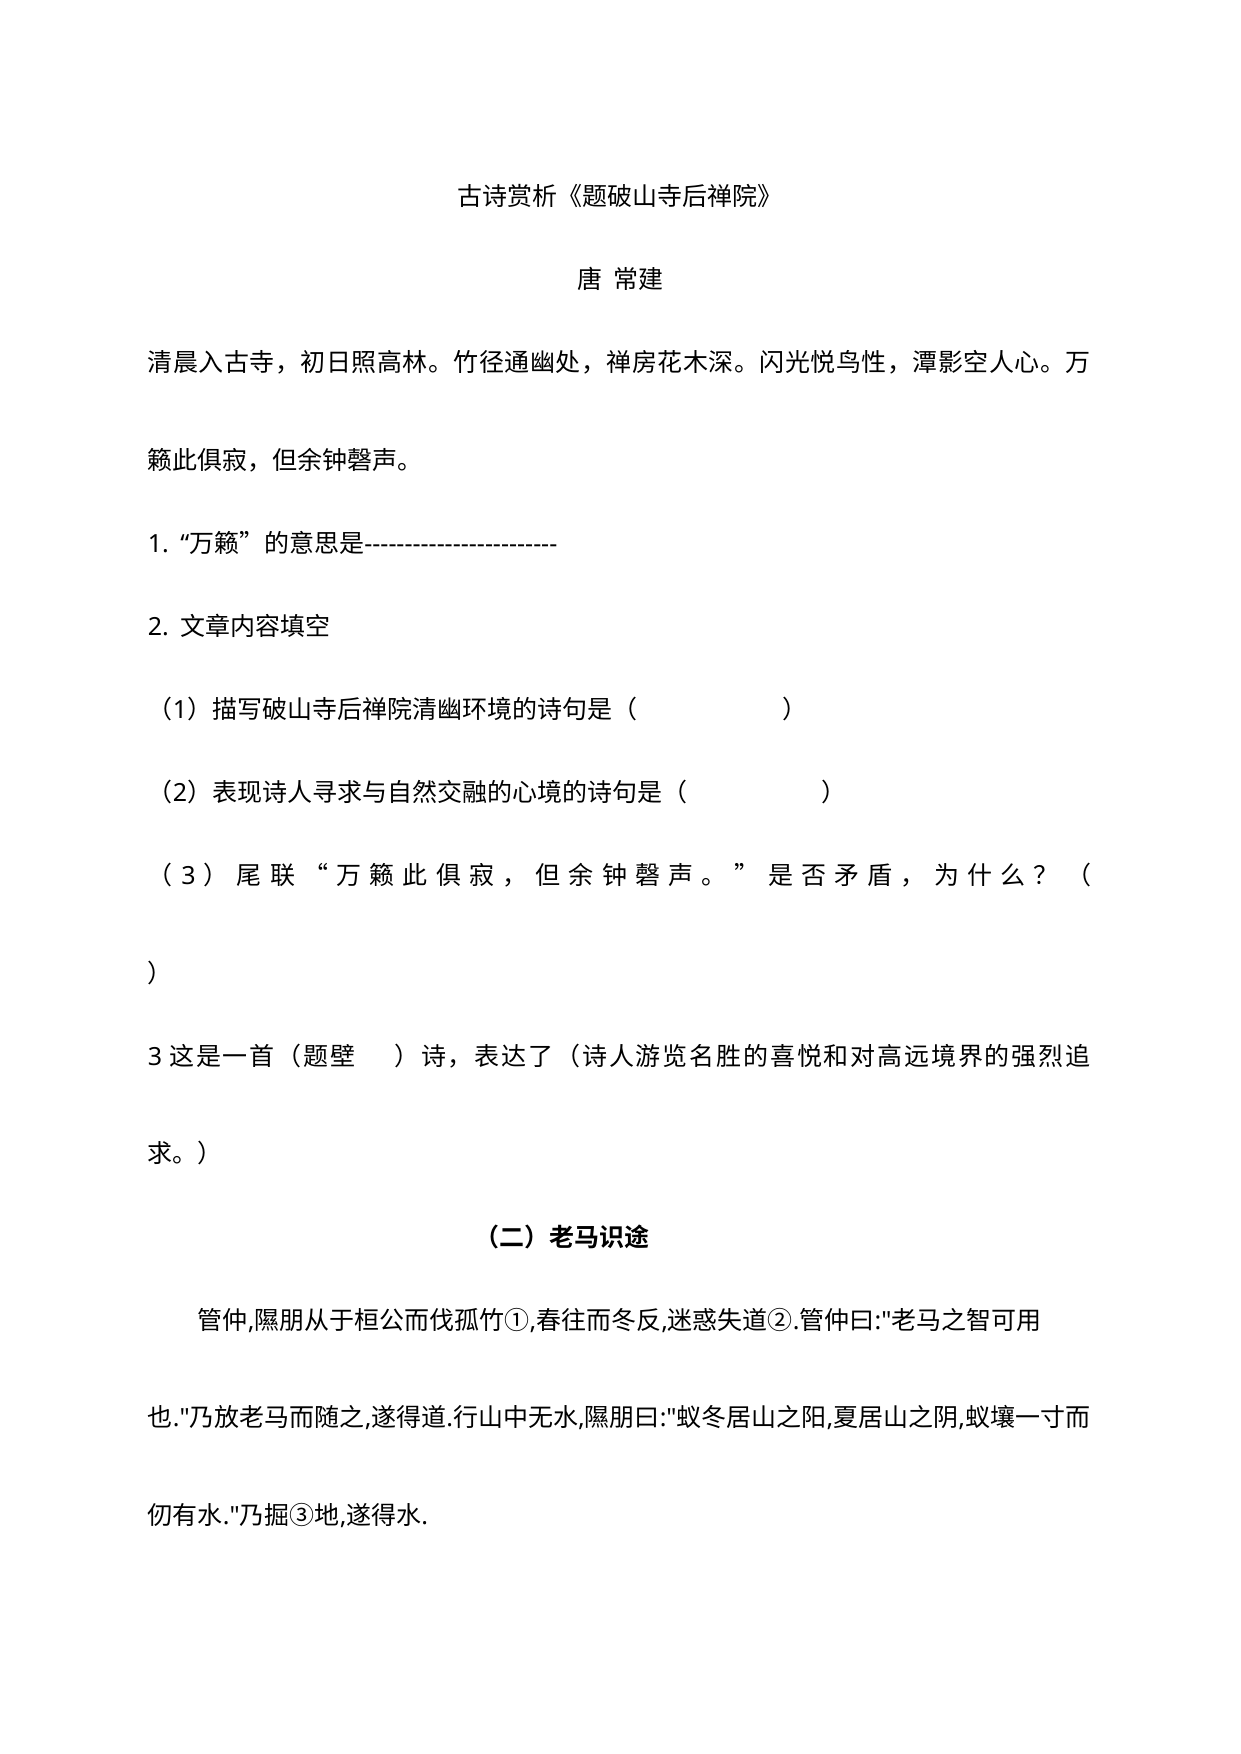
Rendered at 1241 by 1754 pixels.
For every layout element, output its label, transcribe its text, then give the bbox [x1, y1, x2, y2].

list “万籁”的意思是------------------------ [148, 509, 1092, 574]
text 清晨入古寺，初日照高林。竹径通幽处，禅房花木深。闪光悦鸟性，潭影空人心。万籁此俱寂，但余钟磬声。 [148, 328, 1092, 491]
text 古诗赏析《题破山寺后禅院》 [148, 162, 1092, 227]
list 描写破山寺后禅院清幽环境的诗句是（ ） [148, 675, 1092, 740]
list 3这是一首（题壁 ）诗，表达了（诗人游览名胜的喜悦和对高远境界的强烈追求。） [148, 1022, 1092, 1184]
text 唐 常建 [148, 245, 1092, 310]
list 文章内容填空 [148, 592, 1092, 657]
list 表现诗人寻求与自然交融的心境的诗句是（ ） [148, 758, 1092, 823]
text （二）老马识途 [148, 1203, 1092, 1268]
text 管仲,隰朋从于桓公而伐孤竹①,春往而冬反,迷惑失道②.管仲曰:"老马之智可用也."乃放老马而随之,遂得道.行山中无水,隰朋曰:"蚁冬居山之阳,夏居山之阴,蚁壤一寸而仞有水."乃掘③地,遂得水. [148, 1286, 1092, 1546]
list （3）尾联“万籁此俱寂，但余钟磬声。”是否矛盾，为什么？（ ） [148, 841, 1092, 1004]
